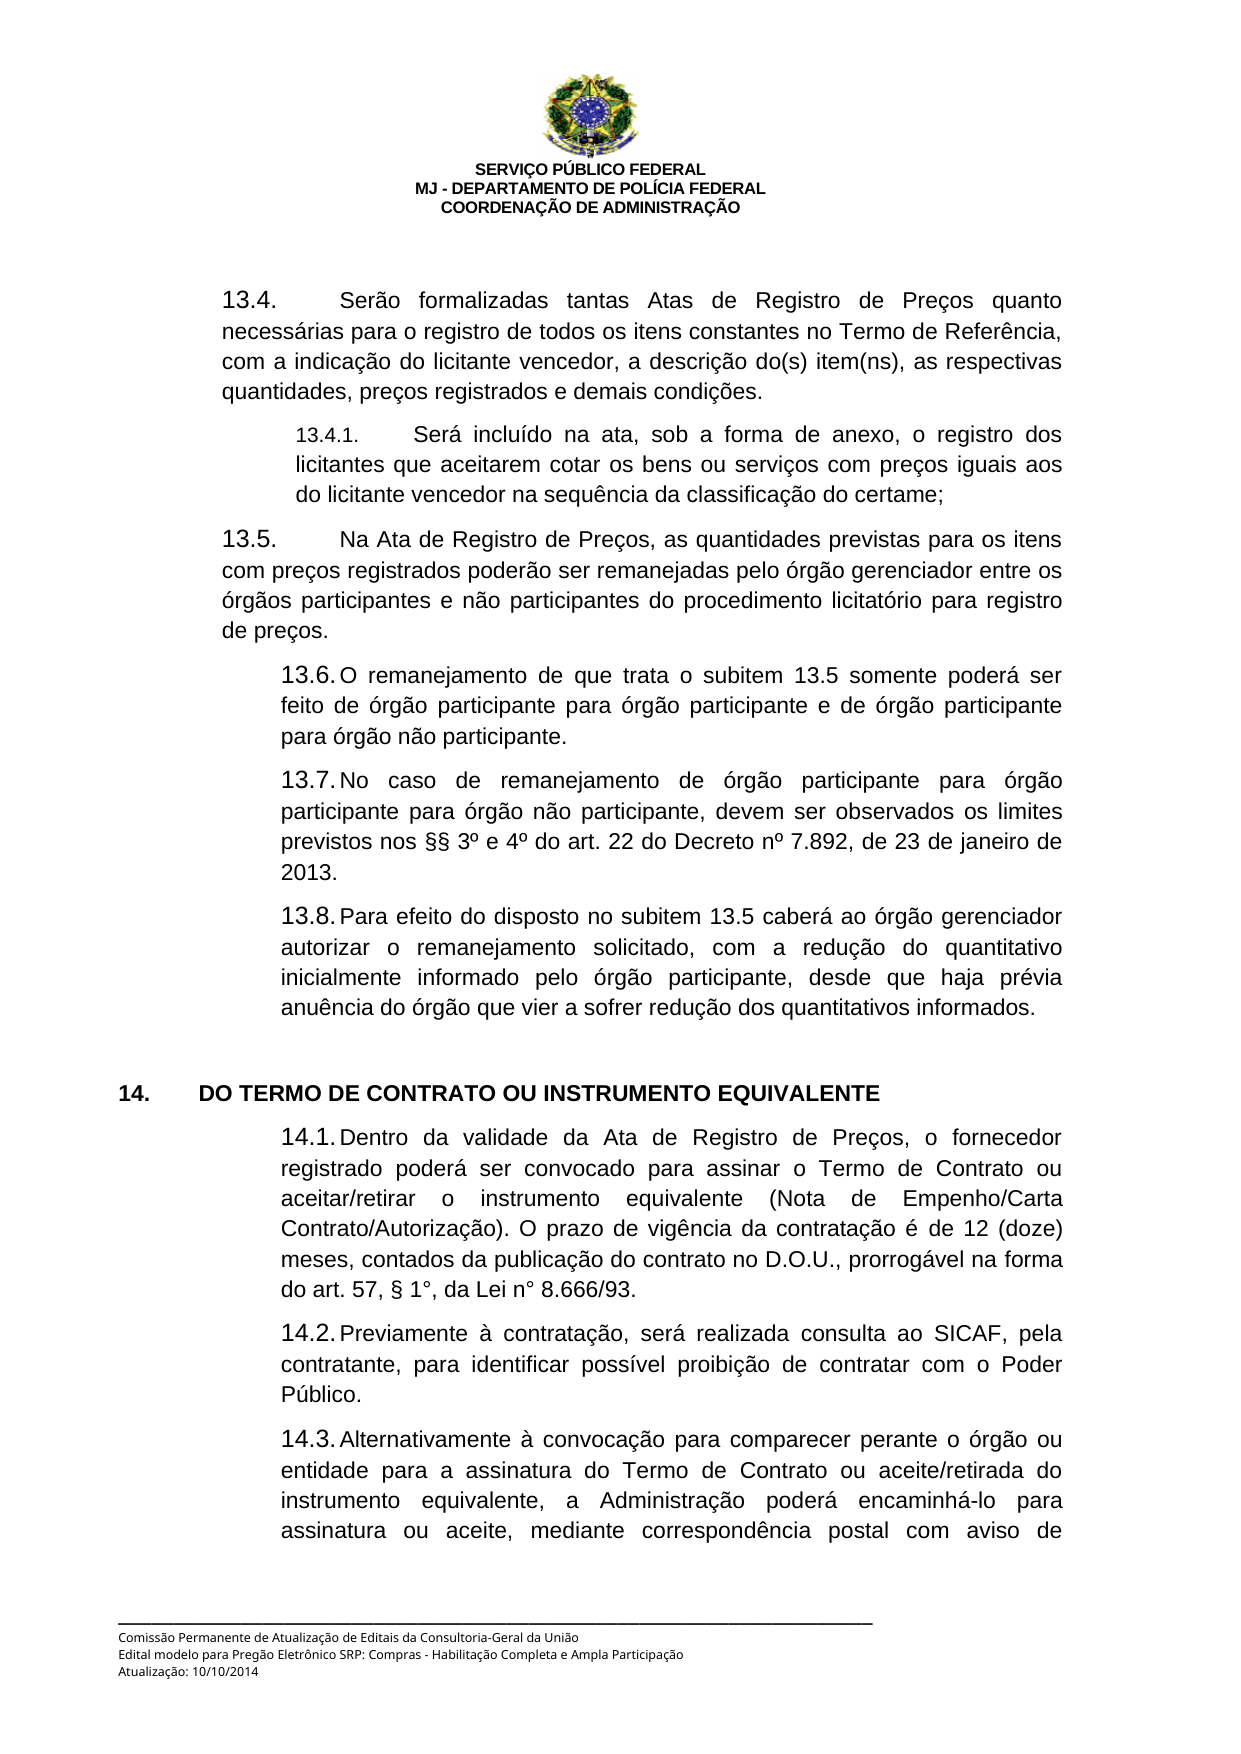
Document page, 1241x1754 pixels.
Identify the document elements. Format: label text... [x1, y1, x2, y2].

list O remanejamento de que trata o subitem 13.5 somente poderá ser feito de órgão participante para órgão participante e de órgão participante para órgão não participante. [281, 660, 1063, 749]
list Dentro da validade da Ata de Registro de Preços, o fornecedor registrado poderá ser convocado para assinar o Termo de Contrato ou aceitar/retirar o instrumento equivalente (Nota de Empenho/Carta Contrato/Autorização). O prazo de vigência da contratação é de 12 (doze) meses, contados da publicação do contrato no D.O.U., prorrogável na forma do art. 57, § 1°, da Lei n° 8.666/93. [281, 1122, 1063, 1302]
list Na Ata de Registro de Preços, as quantidades previstas para os itens com preços registrados poderão ser remanejadas pelo órgão gerenciador entre os órgãos participantes e não participantes do procedimento licitatório para registro de preços. [222, 524, 1063, 643]
list Serão formalizadas tantas Atas de Registro de Preços quanto necessárias para o registro de todos os itens constantes no Termo de Referência, com a indicação do licitante vencedor, a descrição do(s) item(ns), as respectivas quantidades, preços registrados e demais condições. [222, 285, 1063, 405]
list Previamente à contratação, será realizada consulta ao SICAF, pela contratante, para identificar possível proibição de contratar com o Poder Público. [281, 1318, 1063, 1408]
list Será incluído na ata, sob a forma de anexo, o registro dos licitantes que aceitarem cotar os bens ou serviços com preços iguais aos do licitante vencedor na sequência da classificação do certame; [295, 421, 1063, 508]
list DO TERMO DE CONTRATO OU INSTRUMENTO EQUIVALENTE [118, 1079, 1063, 1106]
list No caso de remanejamento de órgão participante para órgão participante para órgão não participante, devem ser observados os limites previstos nos §§ 3º e 4º do art. 22 do Decreto nº 7.892, de 23 de janeiro de 2013. [281, 765, 1063, 885]
list Para efeito do disposto no subitem 13.5 caberá ao órgão gerenciador autorizar o remanejamento solicitado, com a redução do quantitativo inicialmente informado pelo órgão participante, desde que haja prévia anuência do órgão que vier a sofrer redução dos quantitativos informados. [281, 901, 1063, 1021]
